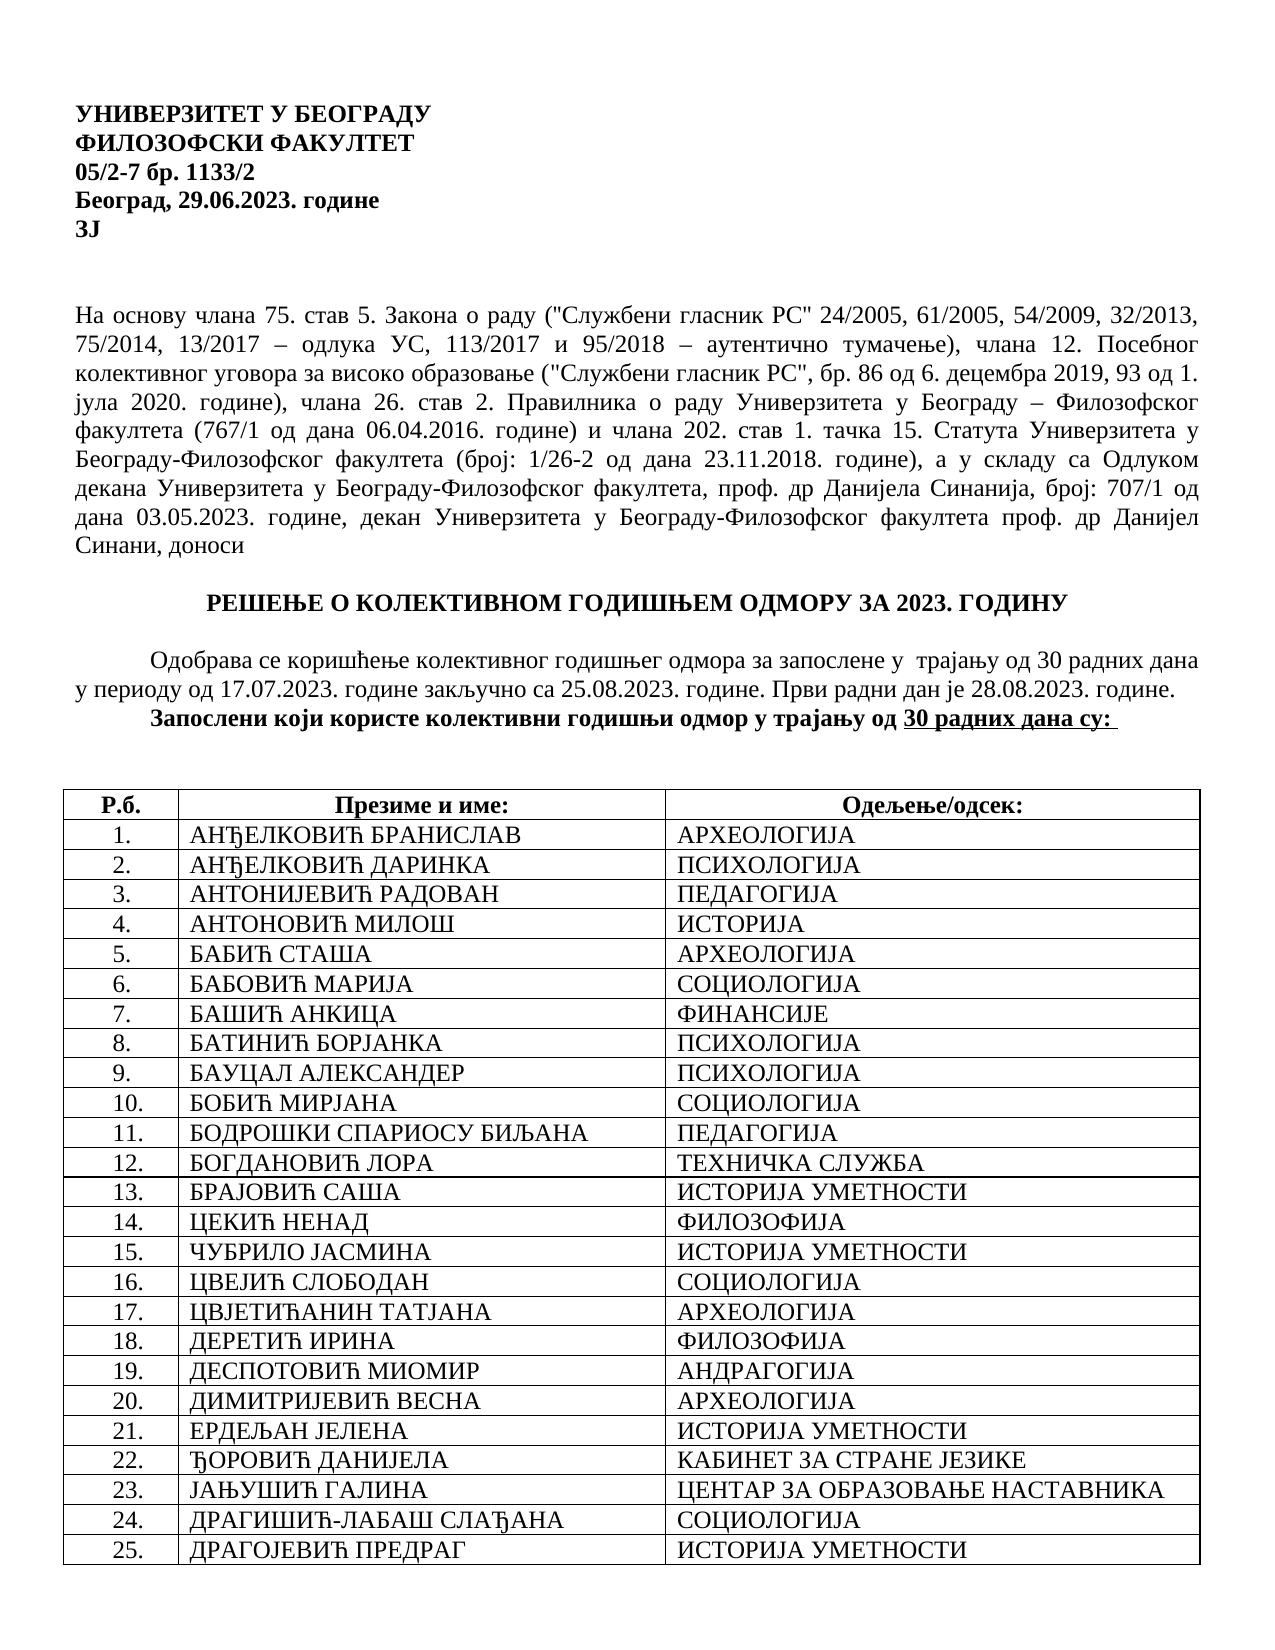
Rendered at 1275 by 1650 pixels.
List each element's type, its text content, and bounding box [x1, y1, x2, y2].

table_cell ПСИХОЛОГИЈА [666, 1029, 1199, 1057]
table_cell [64, 1088, 178, 1117]
table_cell [64, 1029, 178, 1057]
table_cell ПСИХОЛОГИЈА [666, 1058, 1199, 1087]
table_cell ИСТОРИЈА [666, 909, 1199, 938]
table_cell [64, 1118, 178, 1147]
table_cell [64, 1416, 178, 1444]
table_cell БАТИНИЋ БОРЈАНКА [179, 1029, 665, 1057]
table_cell [64, 1148, 178, 1176]
table_cell [64, 1475, 178, 1504]
table_cell [64, 909, 178, 938]
table_cell ДЕРЕТИЋ ИРИНА [179, 1326, 665, 1355]
table_cell АНДРАГОГИЈА [666, 1356, 1199, 1385]
text Одобрава се коришћење колективног годишњег одмора за запослене у трајању од 30 радних дана у периоду од 17.07.2023. године закључно са 25.08.2023. године. Први радни дан је 28.08.2023. године. [75, 645, 1200, 703]
table_header Р.б. [64, 790, 178, 819]
table_cell ЕРДЕЉАН ЈЕЛЕНА [179, 1416, 665, 1444]
table_cell ФИЛОЗОФИЈА [666, 1326, 1199, 1355]
text РЕШЕЊЕ О КОЛЕКТИВНОМ ГОДИШЊЕМ ОДМОРУ ЗА 2023. ГОДИНУ [75, 588, 1200, 617]
text Запослени који користе колективни годишњи одмор у трајању од 30 радних дана су: [75, 703, 1200, 732]
table_cell АРХЕОЛОГИЈА [666, 1297, 1199, 1325]
table_cell ЦЕКИЋ НЕНАД [179, 1207, 665, 1236]
table_cell [64, 880, 178, 908]
table_cell АРХЕОЛОГИЈА [666, 820, 1199, 849]
table_cell БАУЦАЛ АЛЕКСАНДЕР [179, 1058, 665, 1087]
table_cell ИСТОРИЈА УМЕТНОСТИ [666, 1535, 1199, 1564]
table_cell [64, 1297, 178, 1325]
table_cell АНЂЕЛКОВИЋ БРАНИСЛАВ [179, 820, 665, 849]
table_cell ИСТОРИЈА УМЕТНОСТИ [666, 1237, 1199, 1266]
table_cell ФИНАНСИЈЕ [666, 999, 1199, 1027]
table_header УНИВЕРЗИТЕТ У БЕОГРАДУ ФИЛОЗОФСКИ ФАКУЛТЕТ 05/2-7 бр. 1133/2 Београд, 29.06.2023. године ЗЈ [64, 75, 518, 243]
table_cell [64, 1178, 178, 1206]
table_cell ЦЕНТАР ЗА ОБРАЗОВАЊЕ НАСТАВНИКА [666, 1475, 1199, 1504]
table_cell [64, 1505, 178, 1534]
table_cell БРАЈОВИЋ САША [179, 1178, 665, 1206]
table_cell ЧУБРИЛО ЈАСМИНА [179, 1237, 665, 1266]
table_cell БОГДАНОВИЋ ЛОРА [179, 1148, 665, 1176]
table_cell [64, 1058, 178, 1087]
table_cell ДРАГОЈЕВИЋ ПРЕДРАГ [179, 1535, 665, 1564]
table_cell ИСТОРИЈА УМЕТНОСТИ [666, 1178, 1199, 1206]
table_cell [64, 1207, 178, 1236]
table_cell ЂОРОВИЋ ДАНИЈЕЛА [179, 1446, 665, 1474]
table_cell ФИЛОЗОФИЈА [666, 1207, 1199, 1236]
table_cell [64, 1386, 178, 1415]
table_cell АРХЕОЛОГИЈА [666, 939, 1199, 968]
table_cell [64, 939, 178, 968]
table_cell БАШИЋ АНКИЦА [179, 999, 665, 1027]
table_cell ДРАГИШИЋ-ЛАБАШ СЛАЂАНА [179, 1505, 665, 1534]
table_cell СОЦИОЛОГИЈА [666, 969, 1199, 998]
table_cell БАБИЋ СТАША [179, 939, 665, 968]
table_cell КАБИНЕТ ЗА СТРАНЕ ЈЕЗИКЕ [666, 1446, 1199, 1474]
table_cell БОБИЋ МИРЈАНА [179, 1088, 665, 1117]
table_cell АНЂЕЛКОВИЋ ДАРИНКА [179, 850, 665, 878]
text На основу члана 75. став 5. Закона о раду (''Службени гласник РС'' 24/2005, 61/2005, 54/2009, 32/2013, 75/2014, 13/2017 – одлука УС, 113/2017 и 95/2018 – аутентично тумачење), члана 12. Посебног колективног уговора за високо образовање ("Службени гласник РС", бр. 86 од 6. децембра 2019, 93 од 1. јула 2020. године), члана 26. став 2. Правилника о раду Универзитета у Београду – Филозофског факултета (767/1 од дана 06.04.2016. године) и члана 202. став 1. тачка 15. Статута Универзитета у Београду-Филозофског факултета (број: 1/26-2 од дана 23.11.2018. године), а у складу са Одлуком декана Универзитета у Београду-Филозофског факултета, проф. др Данијела Синанија, број: 707/1 од дана 03.05.2023. године, декан Универзитета у Београду-Филозофског факултета проф. др Данијел Синани, доноси [75, 300, 1200, 559]
table_cell БОДРОШКИ СПАРИОСУ БИЉАНА [179, 1118, 665, 1147]
table_cell АРХЕОЛОГИЈА [666, 1386, 1199, 1415]
table_cell ПСИХОЛОГИЈА [666, 850, 1199, 878]
table_cell [64, 1267, 178, 1296]
table_cell [64, 1356, 178, 1385]
table_cell ТЕХНИЧКА СЛУЖБА [666, 1148, 1199, 1176]
table_cell ЦВЈЕТИЋАНИН ТАТЈАНА [179, 1297, 665, 1325]
table_cell ДЕСПОТОВИЋ МИОМИР [179, 1356, 665, 1385]
table_cell [64, 1446, 178, 1474]
table_cell [64, 850, 178, 878]
table_cell АНТОНИЈЕВИЋ РАДОВАН [179, 880, 665, 908]
table_cell ЈАЊУШИЋ ГАЛИНА [179, 1475, 665, 1504]
table_cell ДИМИТРИЈЕВИЋ ВЕСНА [179, 1386, 665, 1415]
table_header Презиме и име: [179, 790, 665, 819]
table_cell [64, 1535, 178, 1564]
table_cell [64, 1237, 178, 1266]
table_cell ЦВЕЈИЋ СЛОБОДАН [179, 1267, 665, 1296]
table_cell ПЕДАГОГИЈА [666, 1118, 1199, 1147]
table_header Одељење/одсек: [666, 790, 1199, 819]
table_cell СОЦИОЛОГИЈА [666, 1267, 1199, 1296]
table_cell [64, 999, 178, 1027]
table_cell БАБОВИЋ МАРИЈА [179, 969, 665, 998]
table_cell [64, 969, 178, 998]
table_cell [64, 1326, 178, 1355]
table_cell ПЕДАГОГИЈА [666, 880, 1199, 908]
table_cell [64, 820, 178, 849]
table_cell СОЦИОЛОГИЈА [666, 1505, 1199, 1534]
table_cell СОЦИОЛОГИЈА [666, 1088, 1199, 1117]
table_cell ИСТОРИЈА УМЕТНОСТИ [666, 1416, 1199, 1444]
table_cell АНТОНОВИЋ МИЛОШ [179, 909, 665, 938]
